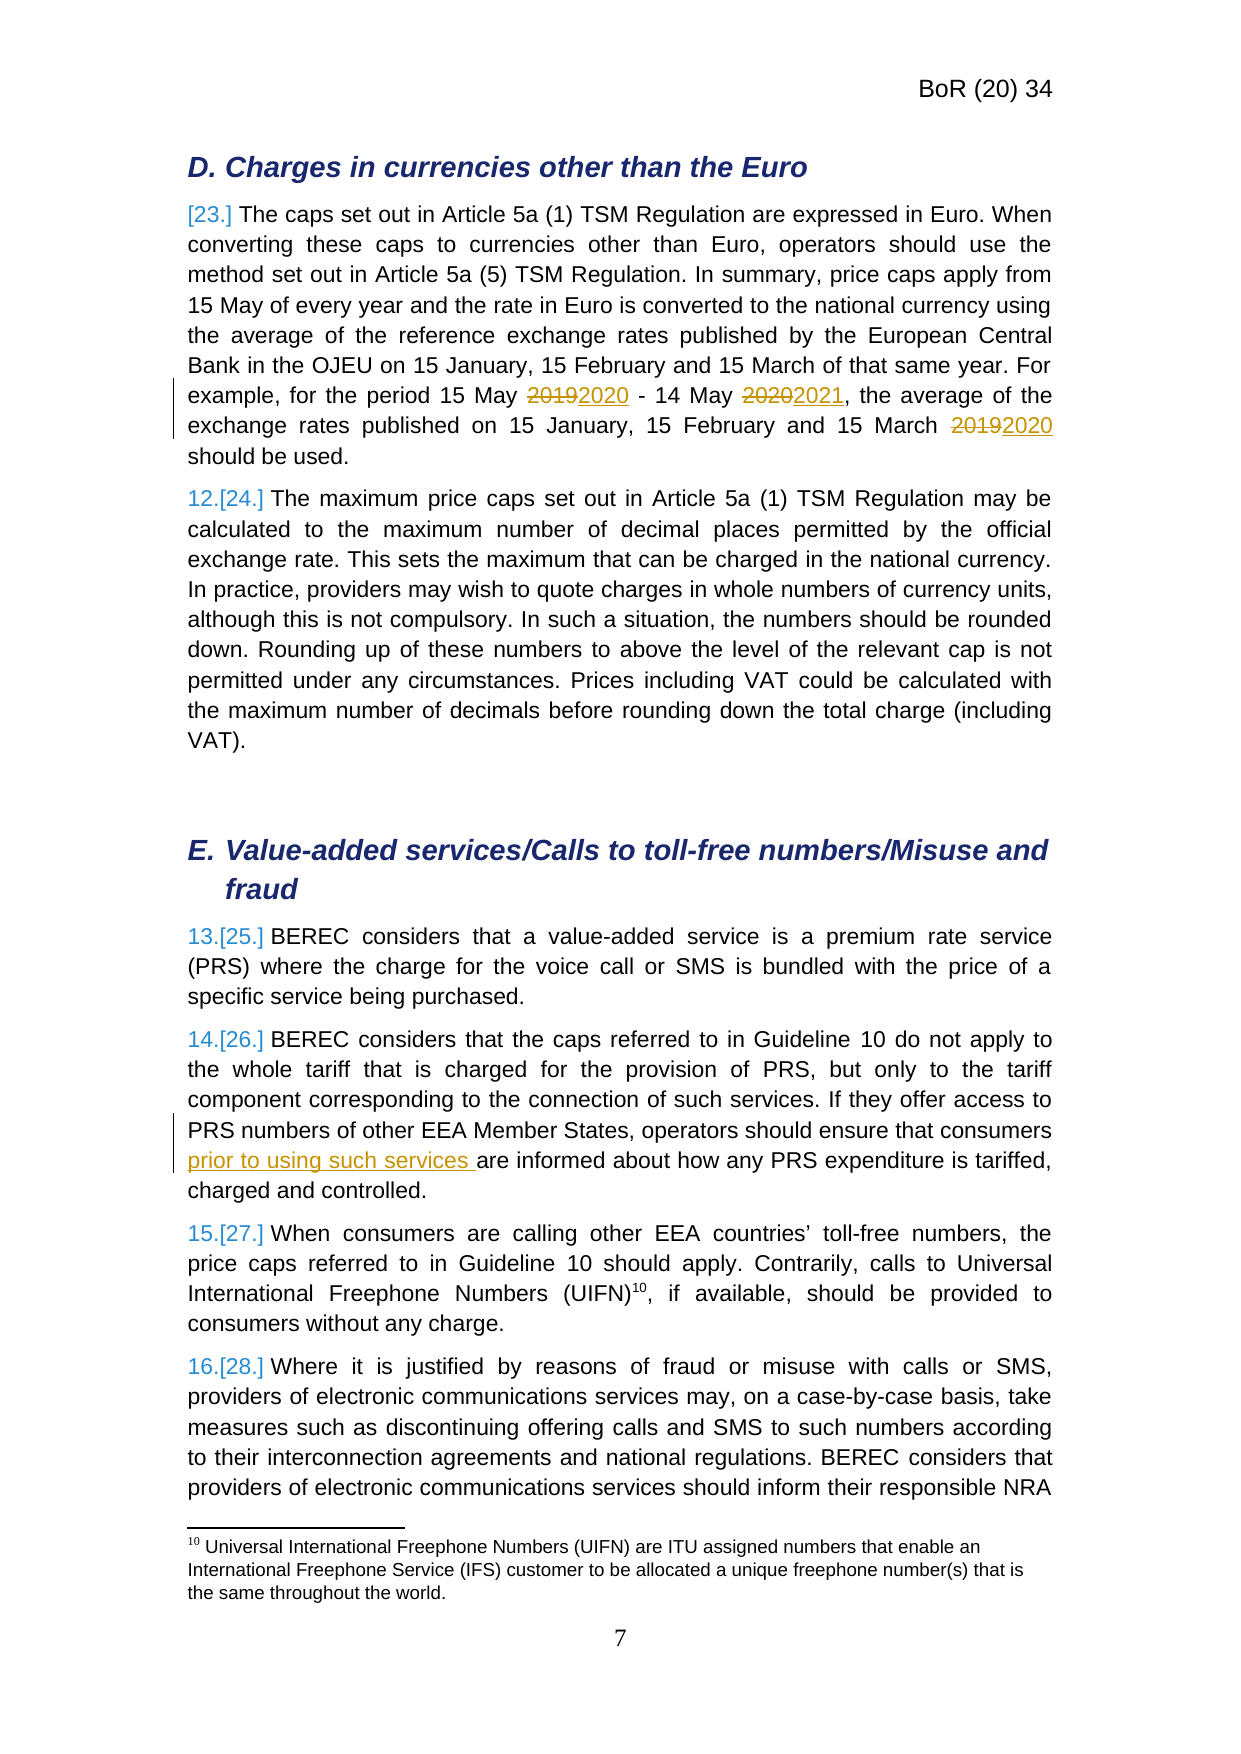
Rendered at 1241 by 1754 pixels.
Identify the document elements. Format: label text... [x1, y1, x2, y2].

subtitle Charges in currencies other than the Euro [187, 150, 1053, 183]
list BEREC considers that the caps referred to in Guideline do not apply to the whole tariff that is charged for the provision of PRS, but only to the tariff component corresponding to the connection of such services. If they offer access to PRS numbers of other EEA Member States, operators should ensure that consumers are informed about how any PRS expenditure is tariffed, charged and controlled. [187, 1026, 1053, 1203]
list When consumers are calling other EEA countries’ toll-free numbers, the price caps referred to in Guideline should apply. Contrarily, calls to Universal International Freephone Numbers (UIFN), if available, should be provided to consumers without any charge. [187, 1220, 1053, 1337]
list The maximum price caps set out in Article 5a (1) TSM Regulation may be calculated to the maximum number of decimal places permitted by the official exchange rate. This sets the maximum that can be charged in the national currency. In practice, providers may wish to quote charges in whole numbers of currency units, although this is not compulsory. In such a situation, the numbers should be rounded down. Rounding up of these numbers to above the level of the relevant cap is not permitted under any circumstances. Prices including VAT could be calculated with the maximum number of decimals before rounding down the total charge (including VAT). [187, 485, 1053, 753]
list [187, 1353, 1053, 1500]
subtitle Value-added services/Calls to toll-free numbers/Misuse and fraud [187, 833, 1053, 905]
list The caps set out in Article 5a (1) TSM Regulation are expressed in Euro. When converting these caps to currencies other than Euro, operators should use the method set out in Article 5a (5) TSM Regulation. In summary, price caps apply from 15 May of every year and the rate in Euro is converted to the national currency using the average of the reference exchange rates published by the European Central Bank in the OJEU on 15 January, 15 February and 15 March of that same year. For example, for the period 15 May - 14 May , the average of the exchange rates published on 15 January, 15 February and 15 March should be used. [187, 201, 1053, 469]
list BEREC considers that a value-added service is a premium rate service (PRS) where the charge for the voice call or SMS is bundled with the price of a specific service being purchased. [187, 923, 1053, 1010]
